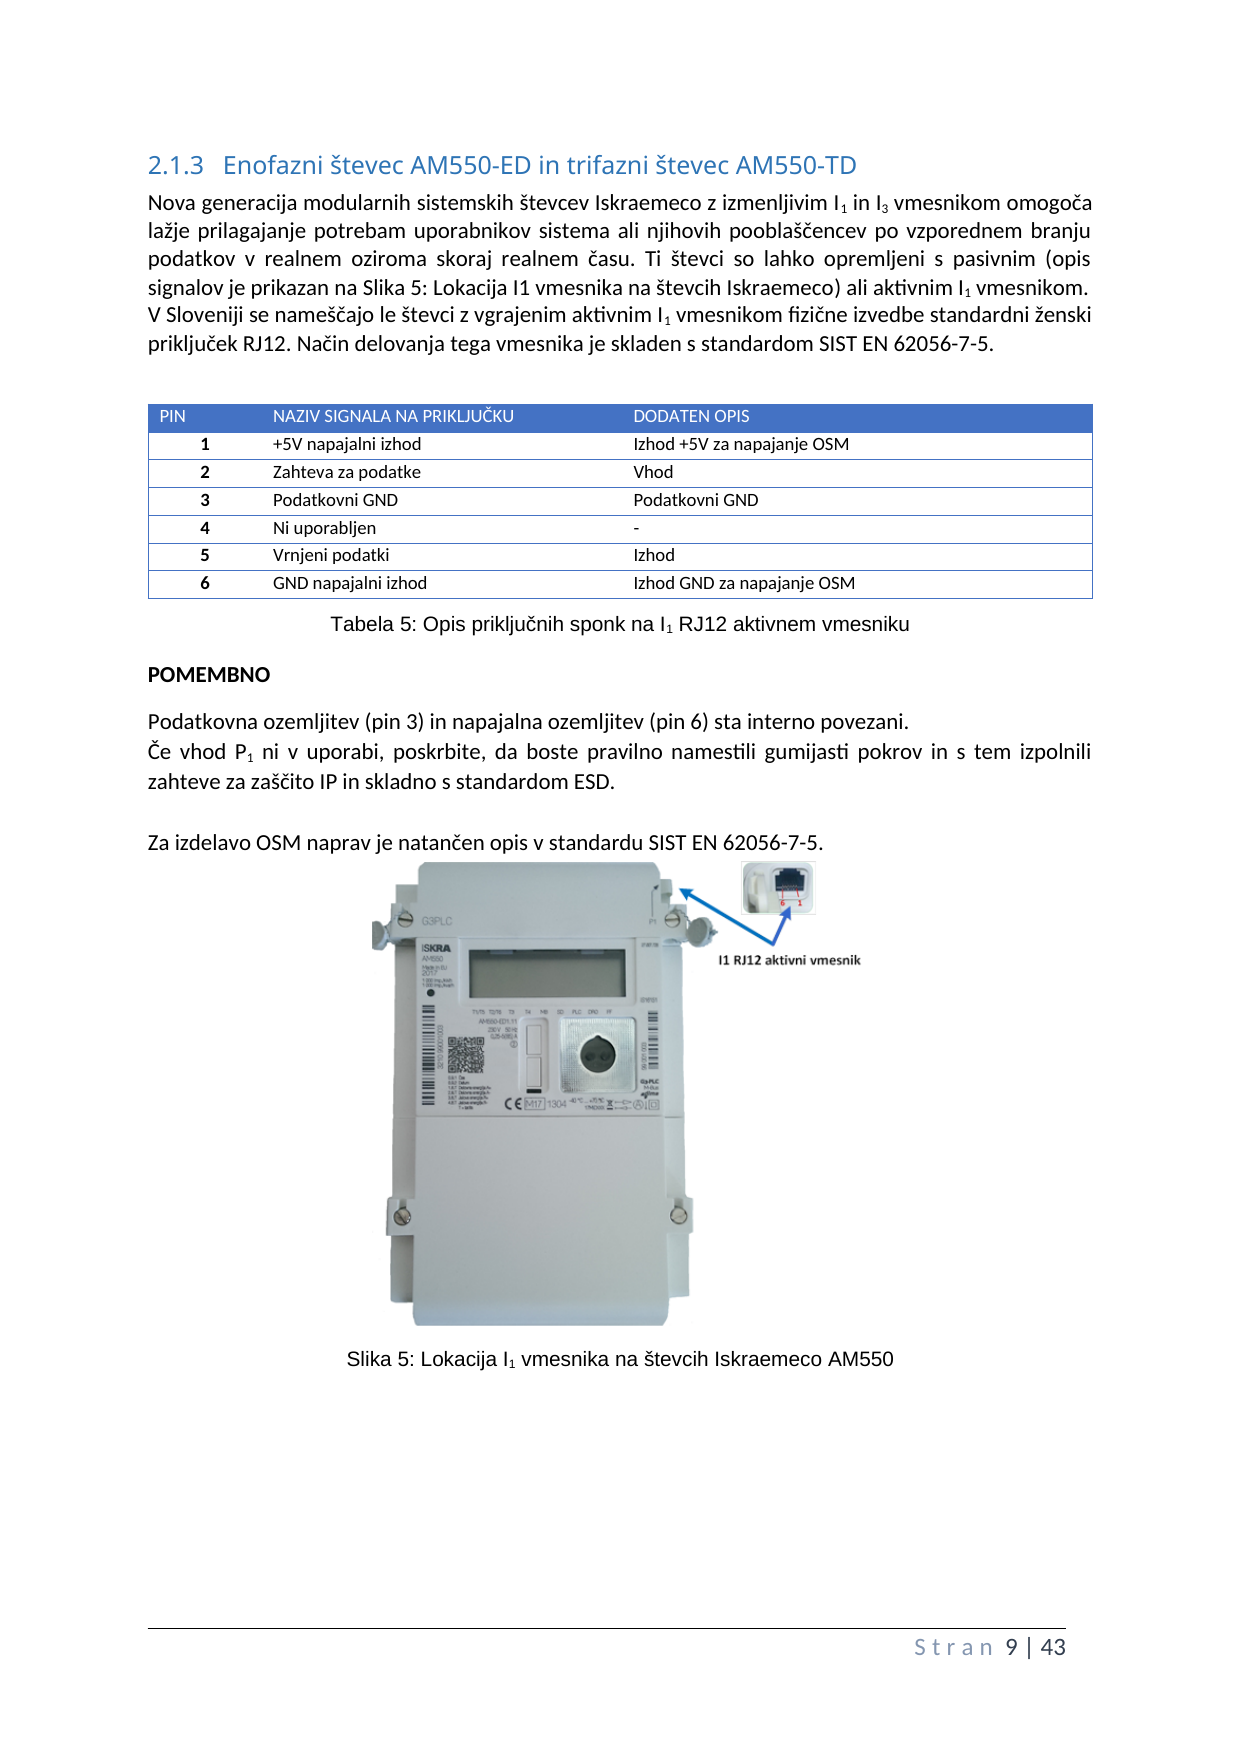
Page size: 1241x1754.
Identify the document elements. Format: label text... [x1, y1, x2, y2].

table_cell Vrnjeni podatki [262, 544, 622, 570]
table_cell Podatkovni GND [622, 488, 1092, 515]
table_cell Izhod +5V za napajanje OSM [622, 433, 1092, 459]
text Nova generacija modularnih sistemskih števcev Iskraemeco z izmenljivim I1 in I3 vmesnikom omogoča lažje prilagajanje potrebam uporabnikov sistema ali njihovih pooblaščencev po vzporednem branju podatkov v realnem oziroma skoraj realnem času. Ti števci so lahko opremljeni s pasivnim (opis signalov je prikazan na Slika 5: Lokacija I1 vmesnika na števcih Iskraemeco) ali aktivnim I1 vmesnikom. [148, 188, 1093, 301]
table_cell 4 [149, 516, 262, 543]
table_cell 2 [149, 460, 262, 487]
subtitle Enofazni števec AM550-ED in trifazni števec AM550-TD [148, 148, 1093, 182]
table_cell GND napajalni izhod [262, 571, 622, 598]
text Tabela 5: Opis priključnih sponk na I1 RJ12 aktivnem vmesniku [148, 612, 1093, 636]
table_cell 6 [149, 571, 262, 598]
table_header NAZIV SIGNALA NA PRIKLJUČKU [262, 405, 622, 431]
table_cell 3 [149, 488, 262, 515]
table_cell 1 [149, 433, 262, 459]
text POMEMBNO [148, 660, 1093, 688]
table_cell Ni uporabljen [262, 516, 622, 543]
table_cell Izhod [622, 544, 1092, 570]
text Slika 5: Lokacija I1 vmesnika na števcih Iskraemeco AM550 [148, 1347, 1093, 1371]
table_cell 5 [149, 544, 262, 570]
table_cell Podatkovni GND [262, 488, 622, 515]
table_cell Vhod [622, 460, 1092, 487]
table_cell - [622, 516, 1092, 543]
picture [370, 860, 871, 1331]
table_cell Zahteva za podatke [262, 460, 622, 487]
table_cell Izhod GND za napajanje OSM [622, 571, 1092, 598]
table_header PIN [149, 405, 262, 431]
table_cell +5V napajalni izhod [262, 433, 622, 459]
text V Sloveniji se nameščajo le števci z vgrajenim aktivnim I1 vmesnikom fizične izvedbe standardni ženski priključek RJ12. Način delovanja tega vmesnika je skladen s standardom SIST EN 62056-7-5. [148, 301, 1093, 357]
text Če vhod P1 ni v uporabi, poskrbite, da boste pravilno namestili gumijasti pokrov in s tem izpolnili zahteve za zaščito IP in skladno s standardom ESD. [148, 737, 1093, 796]
text Za izdelavo OSM naprav je natančen opis v standardu SIST EN 62056-7-5. [148, 828, 1093, 856]
table_header DODATEN OPIS [622, 405, 1092, 431]
text Podatkovna ozemljitev (pin 3) in napajalna ozemljitev (pin 6) sta interno povezani. [148, 707, 1093, 735]
